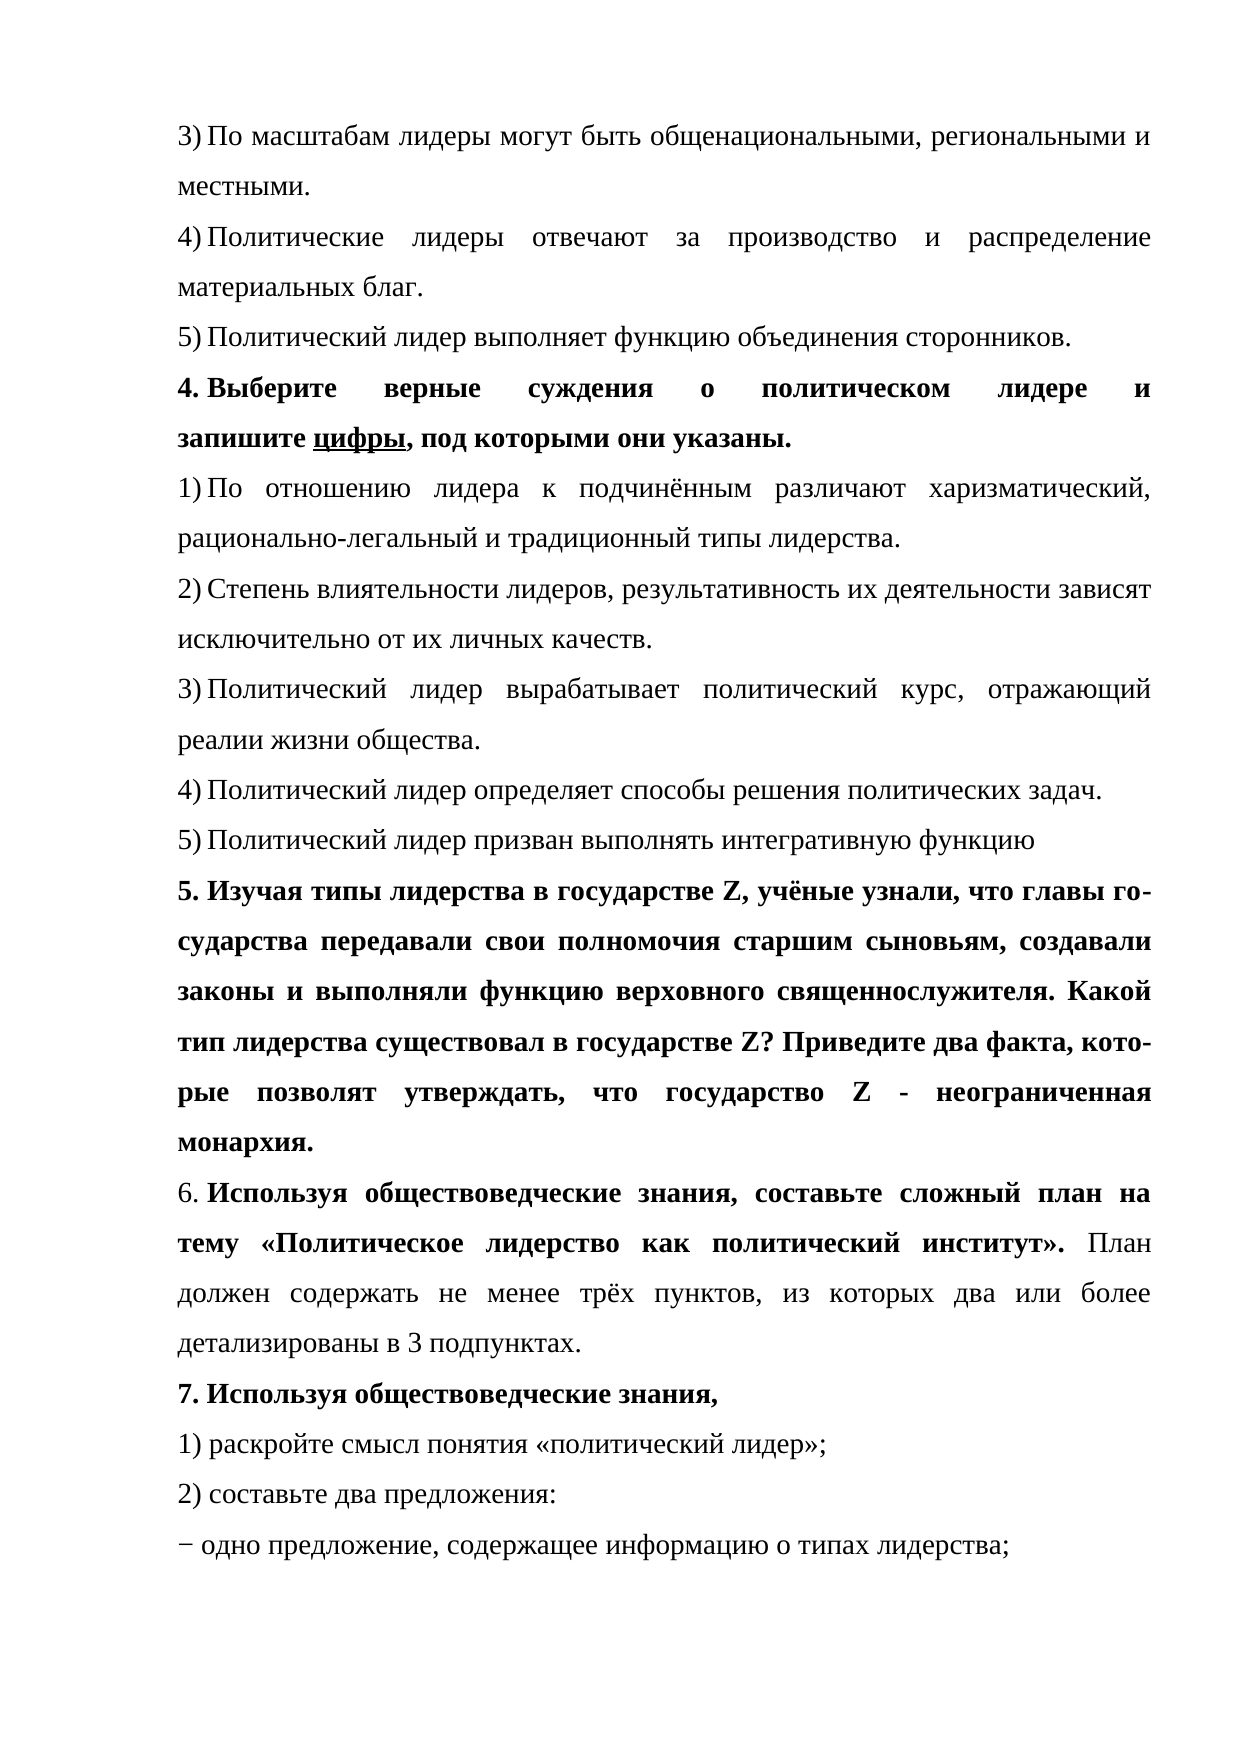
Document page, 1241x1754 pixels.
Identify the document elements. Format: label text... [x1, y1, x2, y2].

list Изучая типы лидерства в государстве Z, учёные узнали, что главы государства передавали свои полномочия старшим сыновьям, создавали законы и выполняли функцию верховного священнослужителя. Какой тип лидерства существовал в государстве Z? Приведите два факта, которые позволят утверждать, что государство Z - неограниченная монархия. [177, 873, 1152, 1024]
list Политические лидеры отвечают за производство и распределение материальных благ. [177, 219, 1152, 303]
text 1) раскройте смысл понятия «политический лидер»; [177, 1426, 1152, 1460]
text 7. Используя обществоведческие знания, [177, 1376, 1152, 1409]
text 2) составьте два предложения: [177, 1477, 1152, 1510]
list Степень влиятельности лидеров, результативность их деятельности зависят исключительно от их личных качеств. [177, 571, 1152, 655]
list Используя обществоведческие знания, составьте сложный план на тему «Политическое лидерство как политический институт». План должен содержать не менее трёх пунктов, из которых два или более детализированы в 3 подпунктах. [177, 1175, 1152, 1359]
list Политический лидер призван выполнять интегративную функцию [177, 822, 1152, 856]
list Политический лидер выполняет функцию объединения сторонников. [177, 319, 1152, 353]
list По отношению лидера к подчинённым различают харизматический, рационально-легальный и традиционный типы лидерства. [177, 470, 1152, 554]
text − одно предложение, содержащее информацию о типах лидерства; [177, 1527, 1152, 1560]
list Политический лидер вырабатывает политический курс, отражающий реалии жизни общества. [177, 672, 1152, 755]
list Изучая типы лидерства в государстве Z, учёные узнали, что главы государства передавали свои полномочия старшим сыновьям, создавали законы и выполняли функцию верховного священнослужителя. Какой тип лидерства существовал в государстве Z? Приведите два факта, которые позволят утверждать, что государство Z - неограниченная монархия. [177, 1057, 1152, 1158]
list Выберите верные суждения о политическом лидере и запишите цифры, под которыми они указаны. [177, 370, 1152, 453]
list По масштабам лидеры могут быть общенациональными, региональными и местными. [177, 118, 1152, 202]
list Политический лидер определяет способы решения политических задач. [177, 772, 1152, 806]
